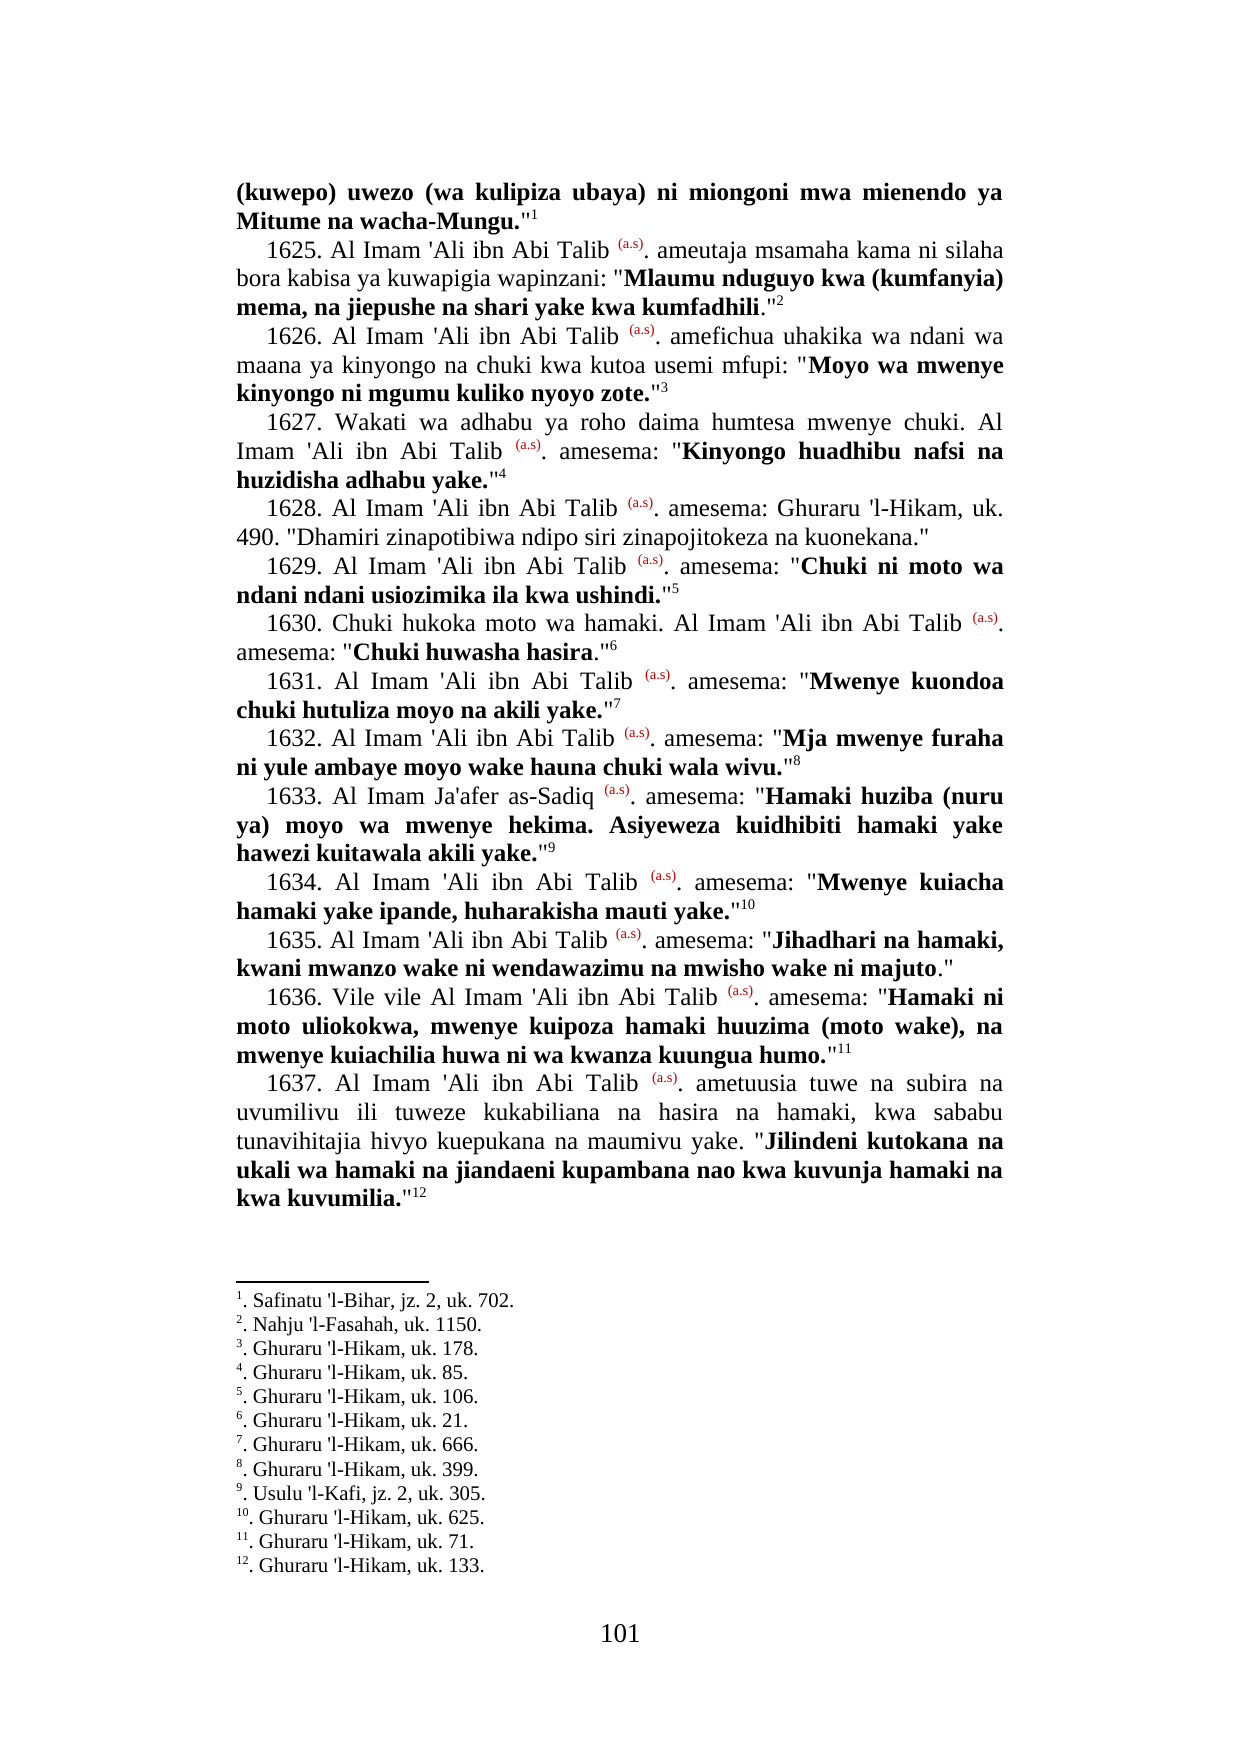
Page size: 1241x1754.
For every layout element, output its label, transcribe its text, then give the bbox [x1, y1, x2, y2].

text 1631. Al Imam 'Ali ibn Abi Talib (a.s). amesema: "Mwenye kuondoa chuki hutuliza moyo na akili yake." [236, 666, 1004, 723]
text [236, 177, 1004, 235]
text 1633. Al Imam Ja'afer as-Sadiq (a.s). amesema: "Hamaki huziba (nuru ya) moyo wa mwenye hekima. Asiyeweza kuidhibiti hamaki yake hawezi kuitawala akili yake." [236, 781, 1004, 867]
text 1630. Chuki hukoka moto wa hamaki. Al Imam 'Ali ibn Abi Talib (a.s). amesema: "Chuki huwasha hasira." [236, 608, 1004, 666]
text 1628. Al Imam 'Ali ibn Abi Talib (a.s). amesema: Ghuraru 'l-Hikam, uk. 490. "Dhamiri zinapotibiwa ndipo siri zinapojitokeza na kuonekana." [236, 493, 1004, 551]
text 1632. Al Imam 'Ali ibn Abi Talib (a.s). amesema: "Mja mwenye furaha ni yule ambaye moyo wake hauna chuki wala wivu." [236, 723, 1004, 781]
text 1636. Vile vile Al Imam 'Ali ibn Abi Talib (a.s). amesema: "Hamaki ni moto uliokokwa, mwenye kuipoza hamaki huuzima (moto wake), na mwenye kuiachilia huwa ni wa kwanza kuungua humo." [236, 982, 1004, 1068]
text 1625. Al Imam 'Ali ibn Abi Talib (a.s). ameutaja msamaha kama ni silaha bora kabisa ya kuwapigia wapinzani: "Mlaumu nduguyo kwa (kumfanyia) mema, na jiepushe na shari yake kwa kumfadhili." [236, 235, 1004, 321]
text 1634. Al Imam 'Ali ibn Abi Talib (a.s). amesema: "Mwenye kuiacha hamaki yake ipande, huharakisha mauti yake." [236, 867, 1004, 925]
text 1629. Al Imam 'Ali ibn Abi Talib (a.s). amesema: "Chuki ni moto wa ndani ndani usiozimika ila kwa ushindi." [236, 551, 1004, 608]
text 1627. Wakati wa adhabu ya roho daima humtesa mwenye chuki. Al Imam 'Ali ibn Abi Talib (a.s). amesema: "Kinyongo huadhibu nafsi na huzidisha adhabu yake." [236, 407, 1004, 493]
text 1626. Al Imam 'Ali ibn Abi Talib (a.s). amefichua uhakika wa ndani wa maana ya kinyongo na chuki kwa kutoa usemi mfupi: "Moyo wa mwenye kinyongo ni mgumu kuliko nyoyo zote." [236, 321, 1004, 407]
text 1635. Al Imam 'Ali ibn Abi Talib (a.s). amesema: "Jihadhari na hamaki, kwani mwanzo wake ni wendawazimu na mwisho wake ni majuto." [236, 925, 1004, 982]
text 1637. Al Imam 'Ali ibn Abi Talib (a.s). ametuusia tuwe na subira na uvumilivu ili tuweze kukabiliana na hasira na hamaki, kwa sababu tunavihitajia hivyo kuepukana na maumivu yake. "Jilindeni kutokana na ukali wa hamaki na jiandaeni kupambana nao kwa kuvunja hamaki na kwa kuvumilia." [236, 1068, 1004, 1212]
